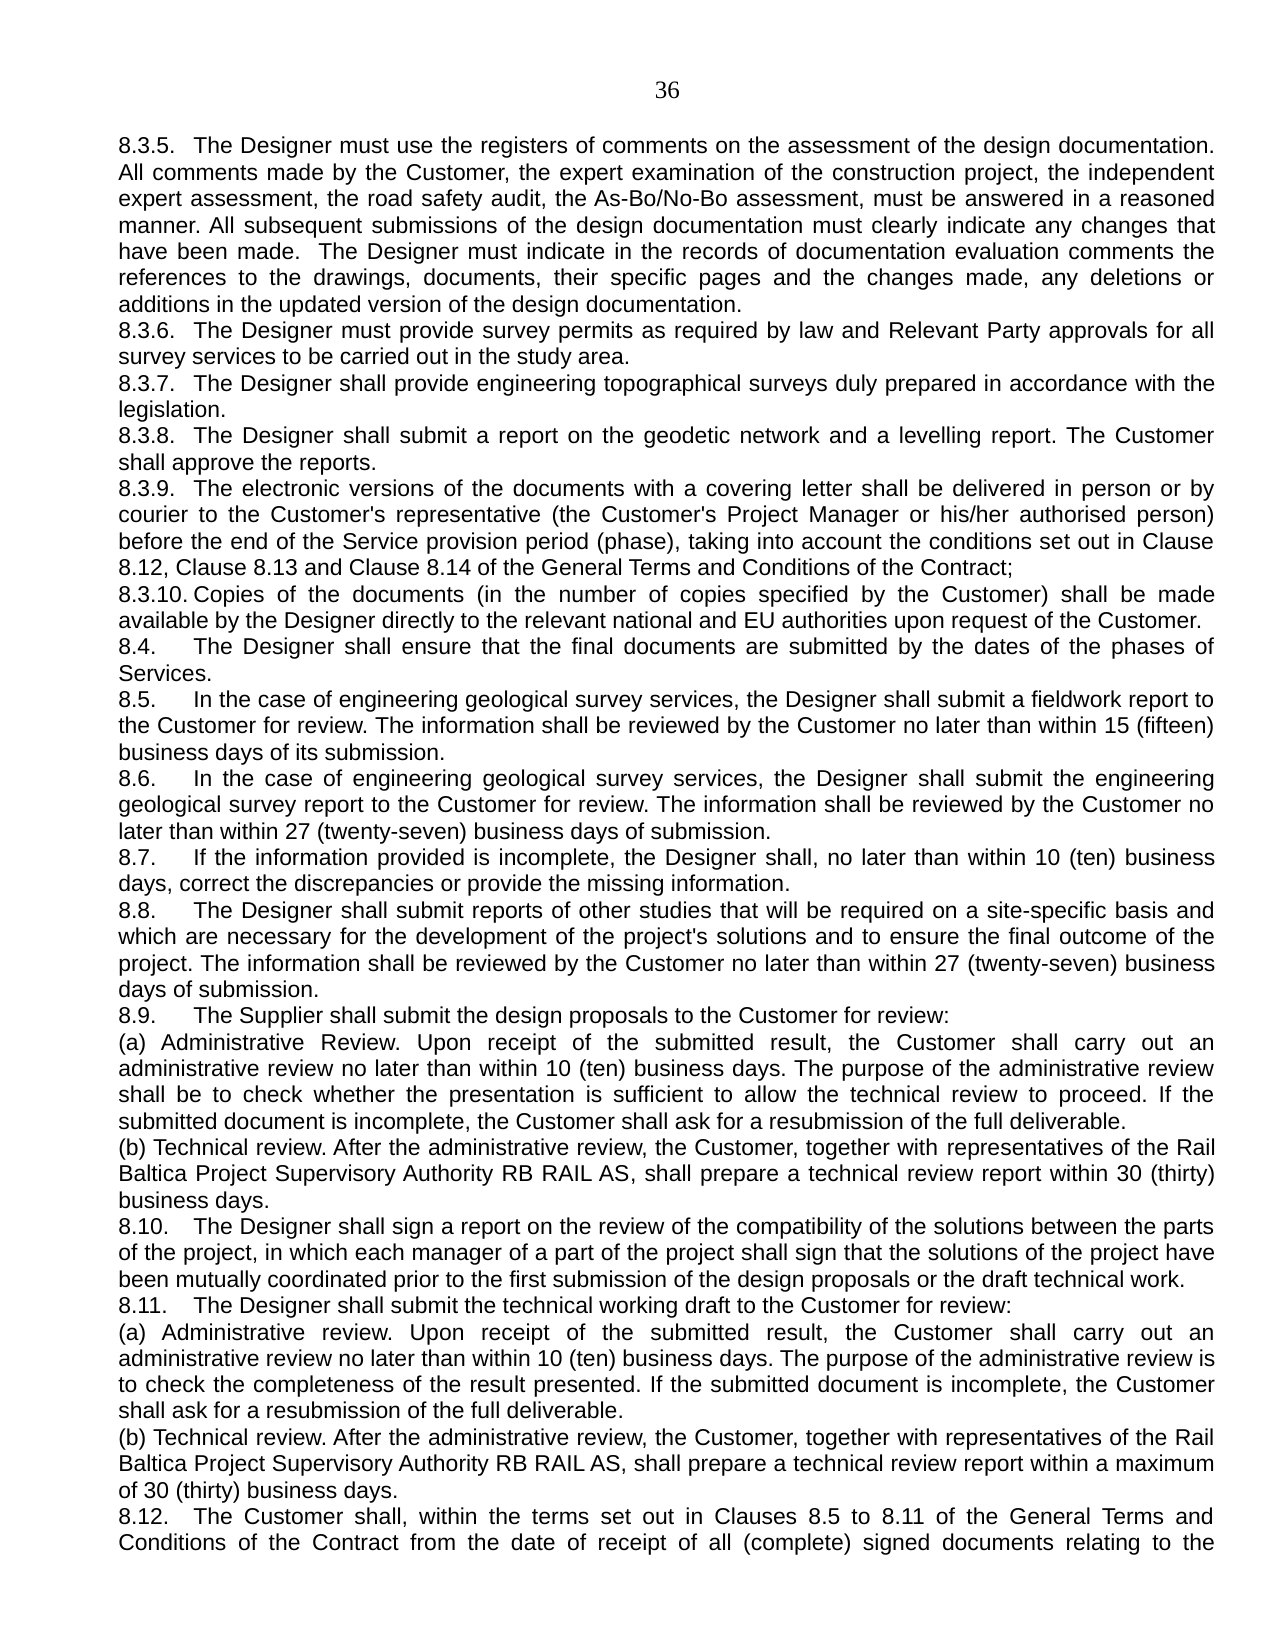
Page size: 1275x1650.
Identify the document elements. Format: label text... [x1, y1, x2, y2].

title The electronic versions of the documents with a covering letter shall be delivered in person or by courier to the Customer's representative (the Customer's Project Manager or his/her authorised person) before the end of the Service provision period (phase), taking into account the conditions set out in Clause 8.12, Clause 8.13 and Clause 8.14 of the General Terms and Conditions of the Contract; [118, 475, 1216, 581]
title In the case of engineering geological survey services, the Designer shall submit a fieldwork report to the Customer for review. The information shall be reviewed by the Customer no later than within 15 (fifteen) business days of its submission. [118, 686, 1216, 765]
title The Designer must provide survey permits as required by law and Relevant Party approvals for all survey services to be carried out in the study area. [118, 317, 1216, 370]
title The Supplier shall submit the design proposals to the Customer for review: [118, 1002, 1216, 1028]
title (a) Administrative Review. Upon receipt of the submitted result, the Customer shall carry out an administrative review no later than within 10 (ten) business days. The purpose of the administrative review shall be to check whether the presentation is sufficient to allow the technical review to proceed. If the submitted document is incomplete, the Customer shall ask for a resubmission of the full deliverable. [118, 1028, 1216, 1134]
title Copies of the documents (in the number of copies specified by the Customer) shall be made available by the Designer directly to the relevant national and EU authorities upon request of the Customer. [118, 581, 1216, 633]
title The Designer shall sign a report on the review of the compatibility of the solutions between the parts of the project, in which each manager of a part of the project shall sign that the solutions of the project have been mutually coordinated prior to the first submission of the design proposals or the draft technical work. [118, 1213, 1216, 1292]
title The Designer shall provide engineering topographical surveys duly prepared in accordance with the legislation. [118, 370, 1216, 422]
title The Designer shall submit a report on the geodetic network and a levelling report. The Customer shall approve the reports. [118, 422, 1216, 475]
title If the information provided is incomplete, the Designer shall, no later than within 10 (ten) business days, correct the discrepancies or provide the missing information. [118, 844, 1216, 897]
title The Designer shall submit reports of other studies that will be required on a site-specific basis and which are necessary for the development of the project's solutions and to ensure the final outcome of the project. The information shall be reviewed by the Customer no later than within 27 (twenty-seven) business days of submission. [118, 897, 1216, 1002]
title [118, 1503, 1216, 1556]
title The Designer shall submit the technical working draft to the Customer for review: [118, 1292, 1216, 1318]
title (b) Technical review. After the administrative review, the Customer, together with representatives of the Rail Baltica Project Supervisory Authority RB RAIL AS, shall prepare a technical review report within a maximum of 30 (thirty) business days. [118, 1424, 1216, 1503]
title The Designer shall ensure that the final documents are submitted by the dates of the phases of Services. [118, 633, 1216, 686]
title (b) Technical review. After the administrative review, the Customer, together with representatives of the Rail Baltica Project Supervisory Authority RB RAIL AS, shall prepare a technical review report within 30 (thirty) business days. [118, 1134, 1216, 1213]
title The Designer must use the registers of comments on the assessment of the design documentation. All comments made by the Customer, the expert examination of the construction project, the independent expert assessment, the road safety audit, the As-Bo/No-Bo assessment, must be answered in a reasoned manner. All subsequent submissions of the design documentation must clearly indicate any changes that have been made. The Designer must indicate in the records of documentation evaluation comments the references to the drawings, documents, their specific pages and the changes made, any deletions or additions in the updated version of the design documentation. [118, 132, 1216, 317]
title (a) Administrative review. Upon receipt of the submitted result, the Customer shall carry out an administrative review no later than within 10 (ten) business days. The purpose of the administrative review is to check the completeness of the result presented. If the submitted document is incomplete, the Customer shall ask for a resubmission of the full deliverable. [118, 1318, 1216, 1424]
title In the case of engineering geological survey services, the Designer shall submit the engineering geological survey report to the Customer for review. The information shall be reviewed by the Customer no later than within 27 (twenty-seven) business days of submission. [118, 765, 1216, 844]
